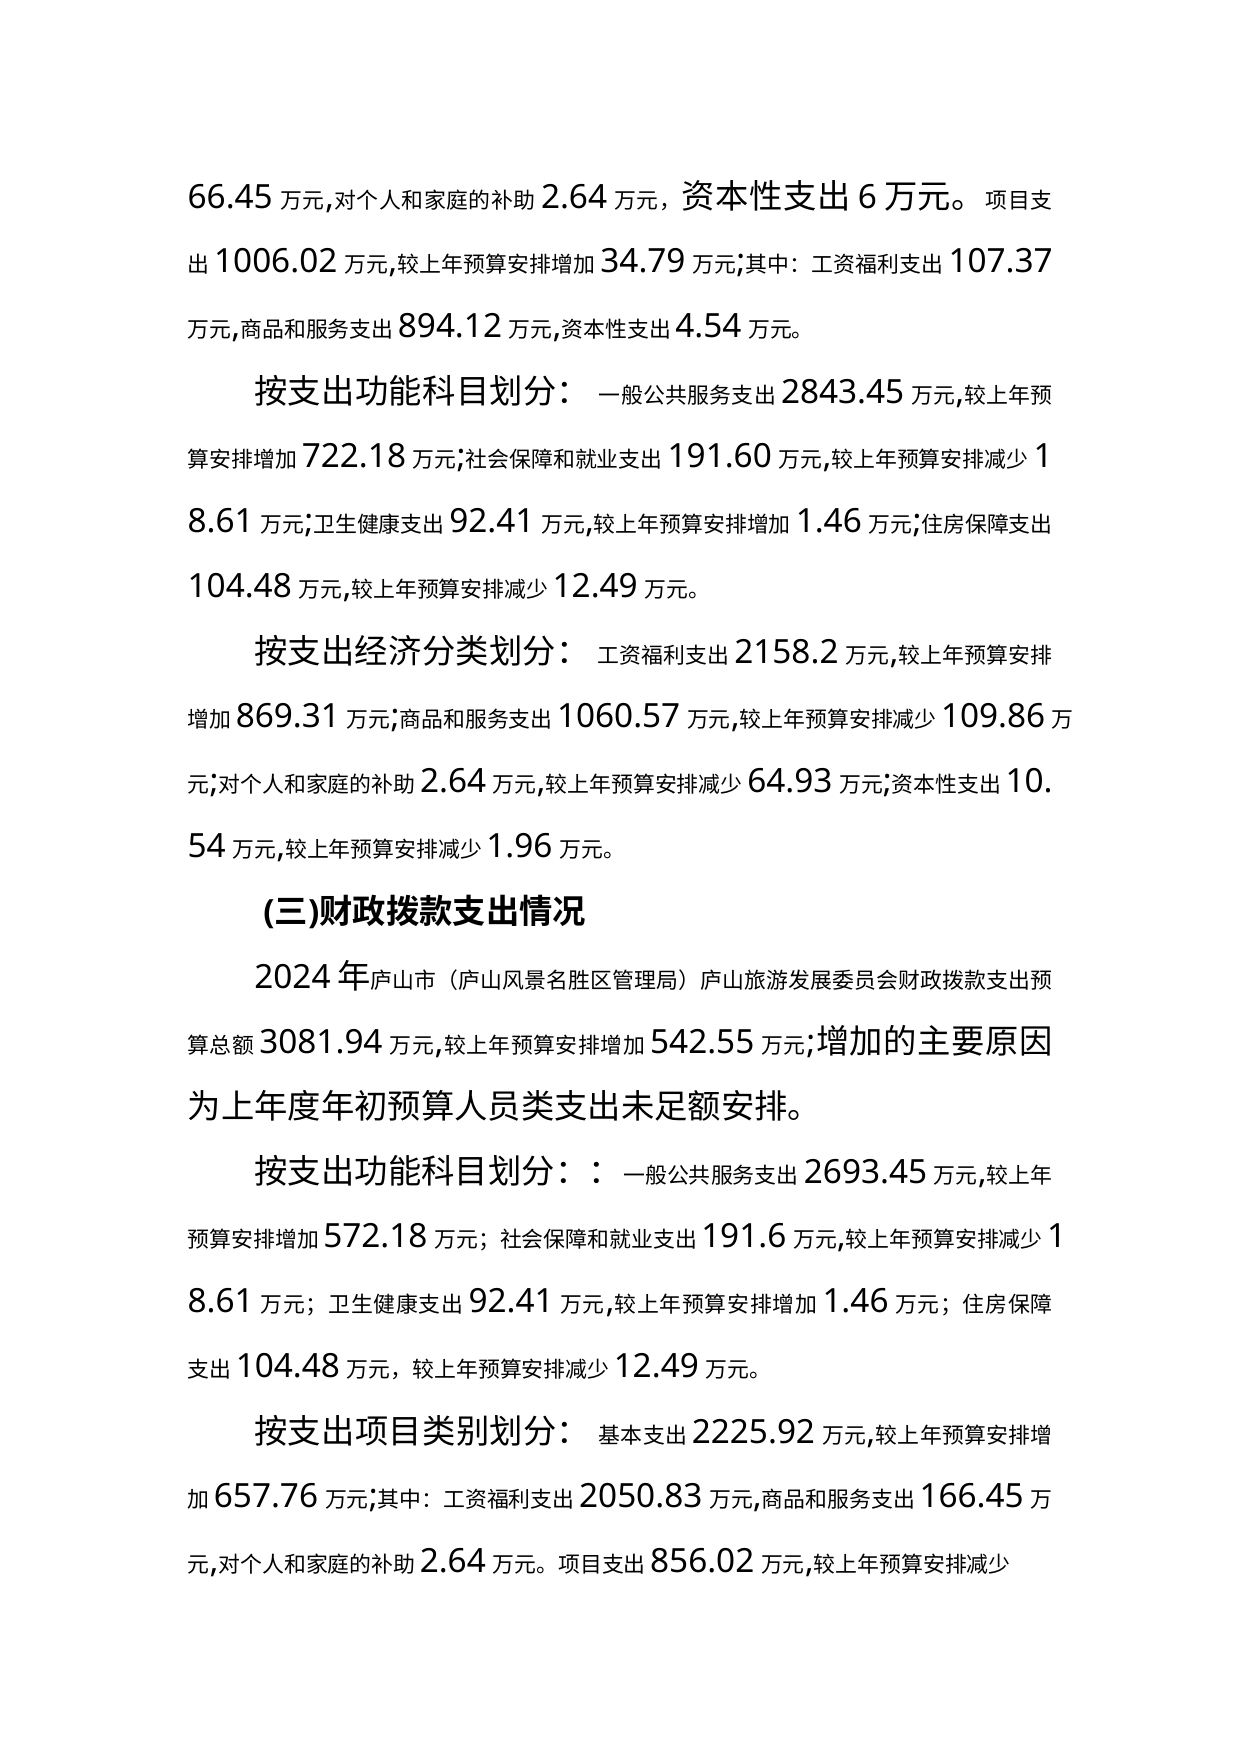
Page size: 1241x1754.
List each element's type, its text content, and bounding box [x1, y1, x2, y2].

text 2024年庐山市（庐山风景名胜区管理局）庐山旅游发展委员会财政拨款支出预算总额3081.94万元,较上年预算安排增加542.55万元;增加的主要原因为上年度年初预算人员类支出未足额安排。 [187, 942, 1053, 1137]
text 按支出功能科目划分：：一般公共服务支出2693.45万元,较上年预算安排增加572.18万元；社会保障和就业支出191.6万元,较上年预算安排减少18.61万元；卫生健康支出92.41万元,较上年预算安排增加1.46万元；住房保障支出104.48万元，较上年预算安排减少12.49万元。 [187, 1137, 1053, 1397]
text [187, 1397, 1053, 1592]
text (三)财政拨款支出情况 [187, 877, 1053, 942]
text 按支出功能科目划分： 一般公共服务支出2843.45万元,较上年预算安排增加722.18万元;社会保障和就业支出191.60万元,较上年预算安排减少18.61万元;卫生健康支出92.41万元,较上年预算安排增加1.46万元;住房保障支出104.48万元,较上年预算安排减少12.49万元。 [187, 357, 1053, 617]
text 按支出经济分类划分： 工资福利支出2158.2万元,较上年预算安排增加869.31万元;商品和服务支出1060.57万元,较上年预算安排减少109.86万元;对个人和家庭的补助2.64万元,较上年预算安排减少64.93万元;资本性支出10.54万元,较上年预算安排减少1.96万元。 [187, 617, 1053, 877]
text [187, 162, 1053, 357]
